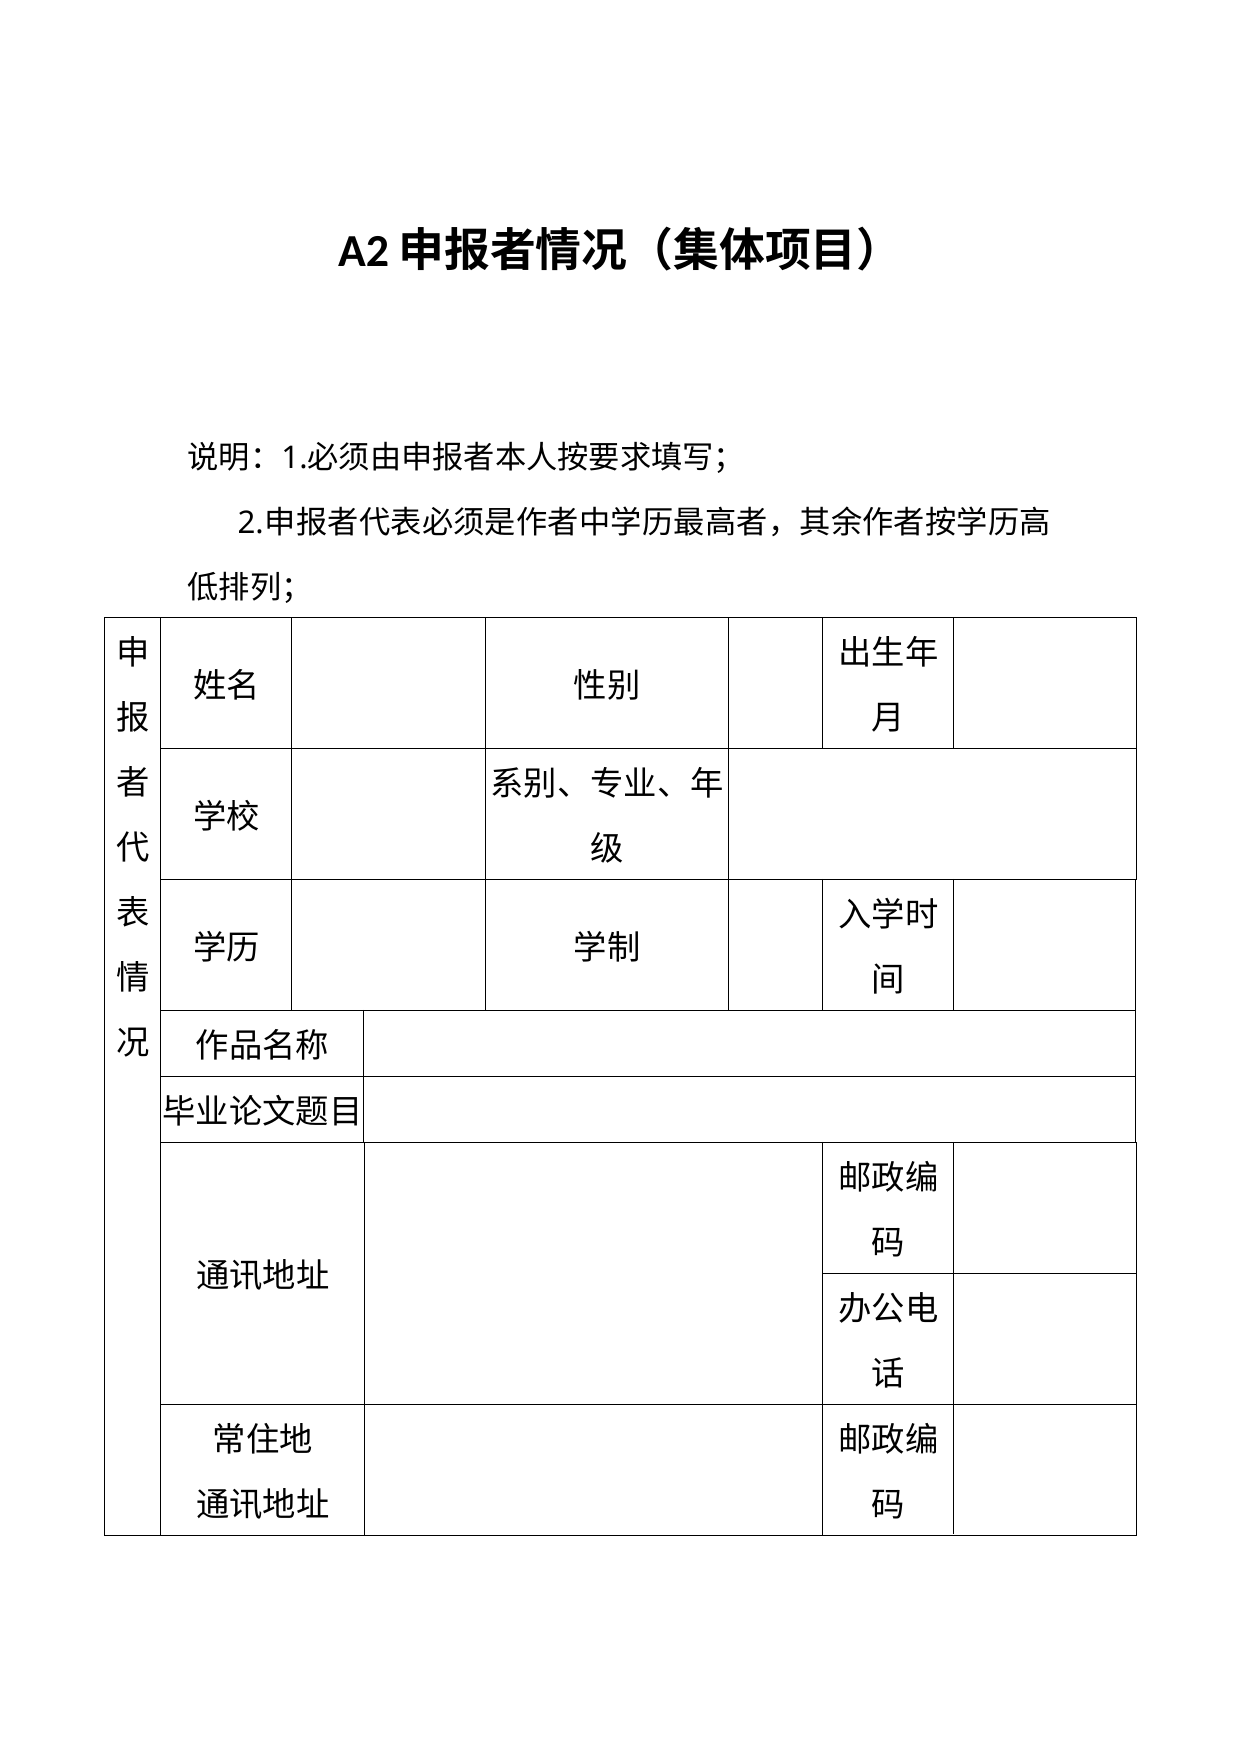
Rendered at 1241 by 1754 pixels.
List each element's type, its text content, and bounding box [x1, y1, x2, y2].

table_cell [365, 1405, 822, 1535]
table_header [954, 618, 1136, 748]
table_cell 邮政编码 [823, 1143, 953, 1273]
table_header [729, 618, 822, 748]
table_cell [364, 1011, 1135, 1076]
table_cell [954, 1274, 1136, 1404]
table_cell [954, 880, 1135, 1010]
table_header [292, 618, 485, 748]
table_cell [954, 1143, 1136, 1273]
table_cell 通讯地址 [161, 1143, 364, 1404]
table_cell [729, 749, 1136, 879]
table_cell 系别、专业、年级 [486, 749, 728, 879]
table_cell 作品名称 [161, 1011, 363, 1076]
table_cell 学制 [486, 880, 728, 1010]
table_header 申报者代表情况 [105, 618, 160, 1535]
table_cell 学校 [161, 749, 291, 879]
table_cell [954, 1405, 1136, 1535]
subtitle A2申报者情况（集体项目） [187, 197, 1053, 295]
text 2.申报者代表必须是作者中学历最高者，其余作者按学历高低排列； [187, 487, 1053, 617]
table_cell [729, 880, 822, 1010]
table_header 姓名 [161, 618, 291, 748]
table_header 性别 [486, 618, 728, 748]
table_cell [364, 1077, 1135, 1142]
table_cell [365, 1143, 822, 1404]
table_cell [292, 749, 485, 879]
table_cell 邮政编码 [823, 1405, 954, 1535]
table_cell 毕业论文题目 [161, 1077, 363, 1142]
text 说明：1.必须由申报者本人按要求填写； [187, 422, 1053, 487]
table_cell 常住地 通讯地址 [161, 1405, 364, 1535]
table_header 出生年月 [823, 618, 953, 748]
table_cell 办公电话 [823, 1274, 953, 1404]
table_cell [292, 880, 485, 1010]
table_cell 学历 [161, 880, 291, 1010]
table_cell 入学时间 [823, 880, 953, 1010]
